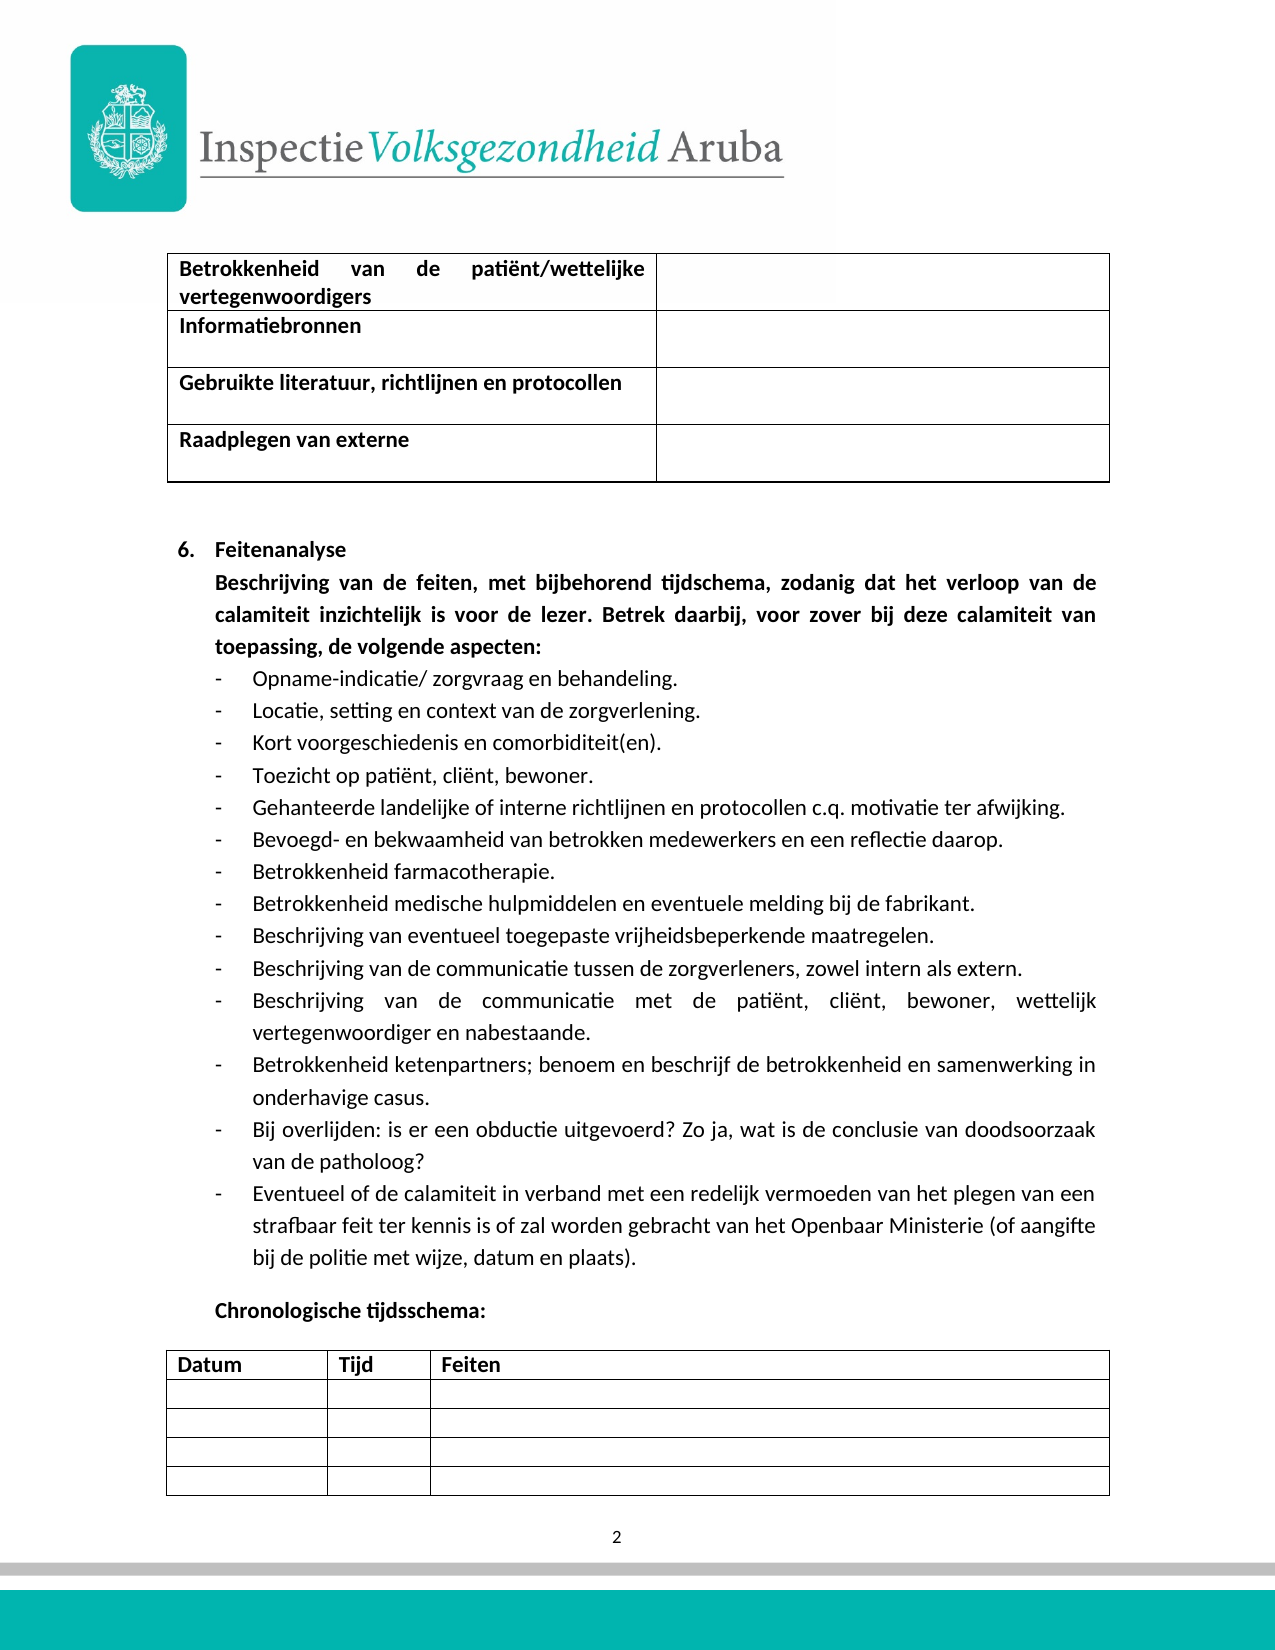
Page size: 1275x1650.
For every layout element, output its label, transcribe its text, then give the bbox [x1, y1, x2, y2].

table_cell Betrokkenheid van de patiënt/wettelijke vertegenwoordigers [168, 254, 656, 310]
table_cell [167, 1380, 327, 1408]
list Beschrijving van de communicatie tussen de zorgverleners, zowel intern als extern. [215, 954, 1098, 982]
table_cell [328, 1380, 430, 1408]
table_cell [328, 1467, 430, 1495]
list Bevoegd- en bekwaamheid van betrokken medewerkers en een reflectie daarop. [215, 825, 1098, 853]
table_cell [167, 1467, 327, 1495]
table_cell [328, 1438, 430, 1466]
table_cell Informatiebronnen [168, 311, 656, 367]
list Beschrijving van eventueel toegepaste vrijheidsbeperkende maatregelen. [215, 922, 1098, 950]
table_cell [328, 1409, 430, 1437]
list Kort voorgeschiedenis en comorbiditeit(en). [215, 728, 1098, 757]
table_cell [657, 368, 1109, 424]
table_cell [431, 1467, 1109, 1495]
list Beschrijving van de communicatie met de patiënt, cliënt, bewoner, wettelijk vertegenwoordiger en nabestaande. [215, 986, 1098, 1046]
table_cell [167, 1438, 327, 1466]
text Chronologische tijdsschema: [215, 1297, 1098, 1324]
list Toezicht op patiënt, cliënt, bewoner. [215, 761, 1098, 789]
list Betrokkenheid farmacotherapie. [215, 857, 1098, 885]
table_cell Raadplegen van externe [168, 425, 656, 481]
list Bij overlijden: is er een obductie uitgevoerd? Zo ja, wat is de conclusie van doodsoorzaak van de patholoog? [215, 1115, 1098, 1175]
table_cell [657, 425, 1109, 481]
table_cell [431, 1380, 1109, 1408]
table_header Feiten [431, 1351, 1109, 1379]
table_cell Gebruikte literatuur, richtlijnen en protocollen [168, 368, 656, 424]
table_header Tijd [328, 1351, 430, 1379]
list Beschrijving van de feiten, met bijbehorend tijdschema, zodanig dat het verloop van de calamiteit inzichtelijk is voor de lezer. Betrek daarbij, voor zover bij deze calamiteit van toepassing, de volgende aspecten: [215, 568, 1098, 660]
table_cell [657, 311, 1109, 367]
list Locatie, setting en context van de zorgverlening. [215, 696, 1098, 724]
picture [0, 0, 837, 303]
list Feitenanalyse [177, 535, 1098, 563]
list Gehanteerde landelijke of interne richtlijnen en protocollen c.q. motivatie ter afwijking. [215, 793, 1098, 821]
table_cell [657, 254, 1109, 310]
list Betrokkenheid ketenpartners; benoem en beschrijf de betrokkenheid en samenwerking in onderhavige casus. [215, 1050, 1098, 1111]
table_cell [431, 1409, 1109, 1437]
table_cell [431, 1438, 1109, 1466]
table_header Datum [167, 1351, 327, 1379]
list Opname-indicatie/ zorgvraag en behandeling. [215, 664, 1098, 692]
list Betrokkenheid medische hulpmiddelen en eventuele melding bij de fabrikant. [215, 889, 1098, 917]
list Eventueel of de calamiteit in verband met een redelijk vermoeden van het plegen van een strafbaar feit ter kennis is of zal worden gebracht van het Openbaar Ministerie (of aangifte bij de politie met wijze, datum en plaats). [215, 1179, 1098, 1272]
table_cell [167, 1409, 327, 1437]
